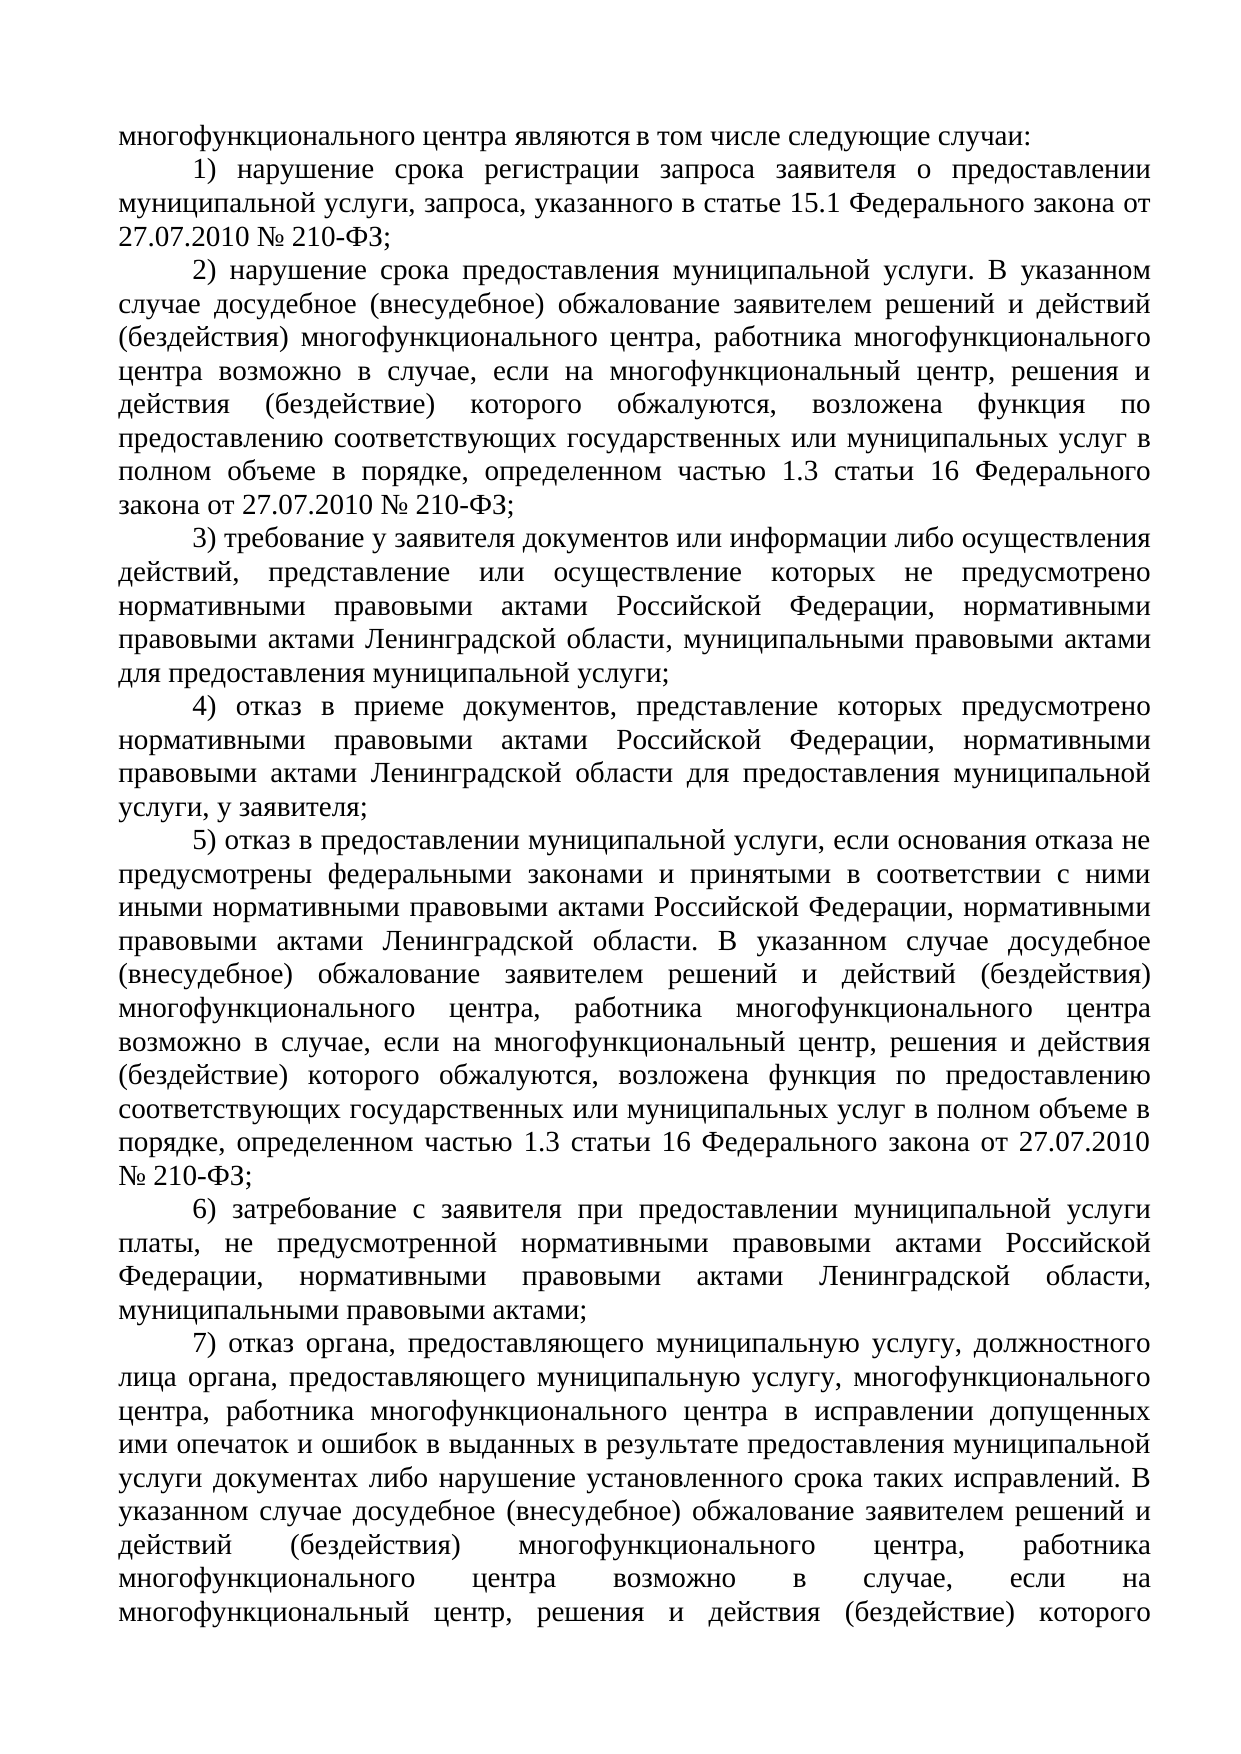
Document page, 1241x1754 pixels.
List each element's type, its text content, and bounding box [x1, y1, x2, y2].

text 5) отказ в предоставлении муниципальной услуги, если основания отказа не предусмотрены федеральными законами и принятыми в соответствии с ними иными нормативными правовыми актами Российской Федерации, нормативными правовыми актами Ленинградской области. В указанном случае досудебное (внесудебное) обжалование заявителем решений и действий (бездействия) многофункционального центра, работника многофункционального центра возможно в случае, если на многофункциональный центр, решения и действия (бездействие) которого обжалуются, возложена функция по предоставлению соответствующих государственных или муниципальных услуг в полном объеме в порядке, определенном частью 1.3 статьи 16 Федерального закона от 27.07.2010 № 210-ФЗ; [118, 822, 1152, 1191]
text 4) отказ в приеме документов, представление которых предусмотрено нормативными правовыми актами Российской Федерации, нормативными правовыми актами Ленинградской области для предоставления муниципальной услуги, у заявителя; [118, 688, 1152, 822]
text 6) затребование с заявителя при предоставлении муниципальной услуги платы, не предусмотренной нормативными правовыми актами Российской Федерации, нормативными правовыми актами Ленинградской области, муниципальными правовыми актами; [118, 1191, 1152, 1326]
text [118, 118, 1152, 152]
text 2) нарушение срока предоставления муниципальной услуги. В указанном случае досудебное (внесудебное) обжалование заявителем решений и действий (бездействия) многофункционального центра, работника многофункционального центра возможно в случае, если на многофункциональный центр, решения и действия (бездействие) которого обжалуются, возложена функция по предоставлению соответствующих государственных или муниципальных услуг в полном объеме в порядке, определенном частью 1.3 статьи 16 Федерального закона от 27.07.2010 № 210-ФЗ; [118, 252, 1152, 521]
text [118, 1326, 1152, 1627]
list 1) нарушение срока регистрации запроса заявителя о предоставлении муниципальной услуги, запроса, указанного в статье 15.1 Федерального закона от 27.07.2010 № 210-ФЗ; [118, 152, 1152, 252]
text 3) требование у заявителя документов или информации либо осуществления действий, представление или осуществление которых не предусмотрено нормативными правовыми актами Российской Федерации, нормативными правовыми актами Ленинградской области, муниципальными правовыми актами для предоставления муниципальной услуги; [118, 521, 1152, 688]
